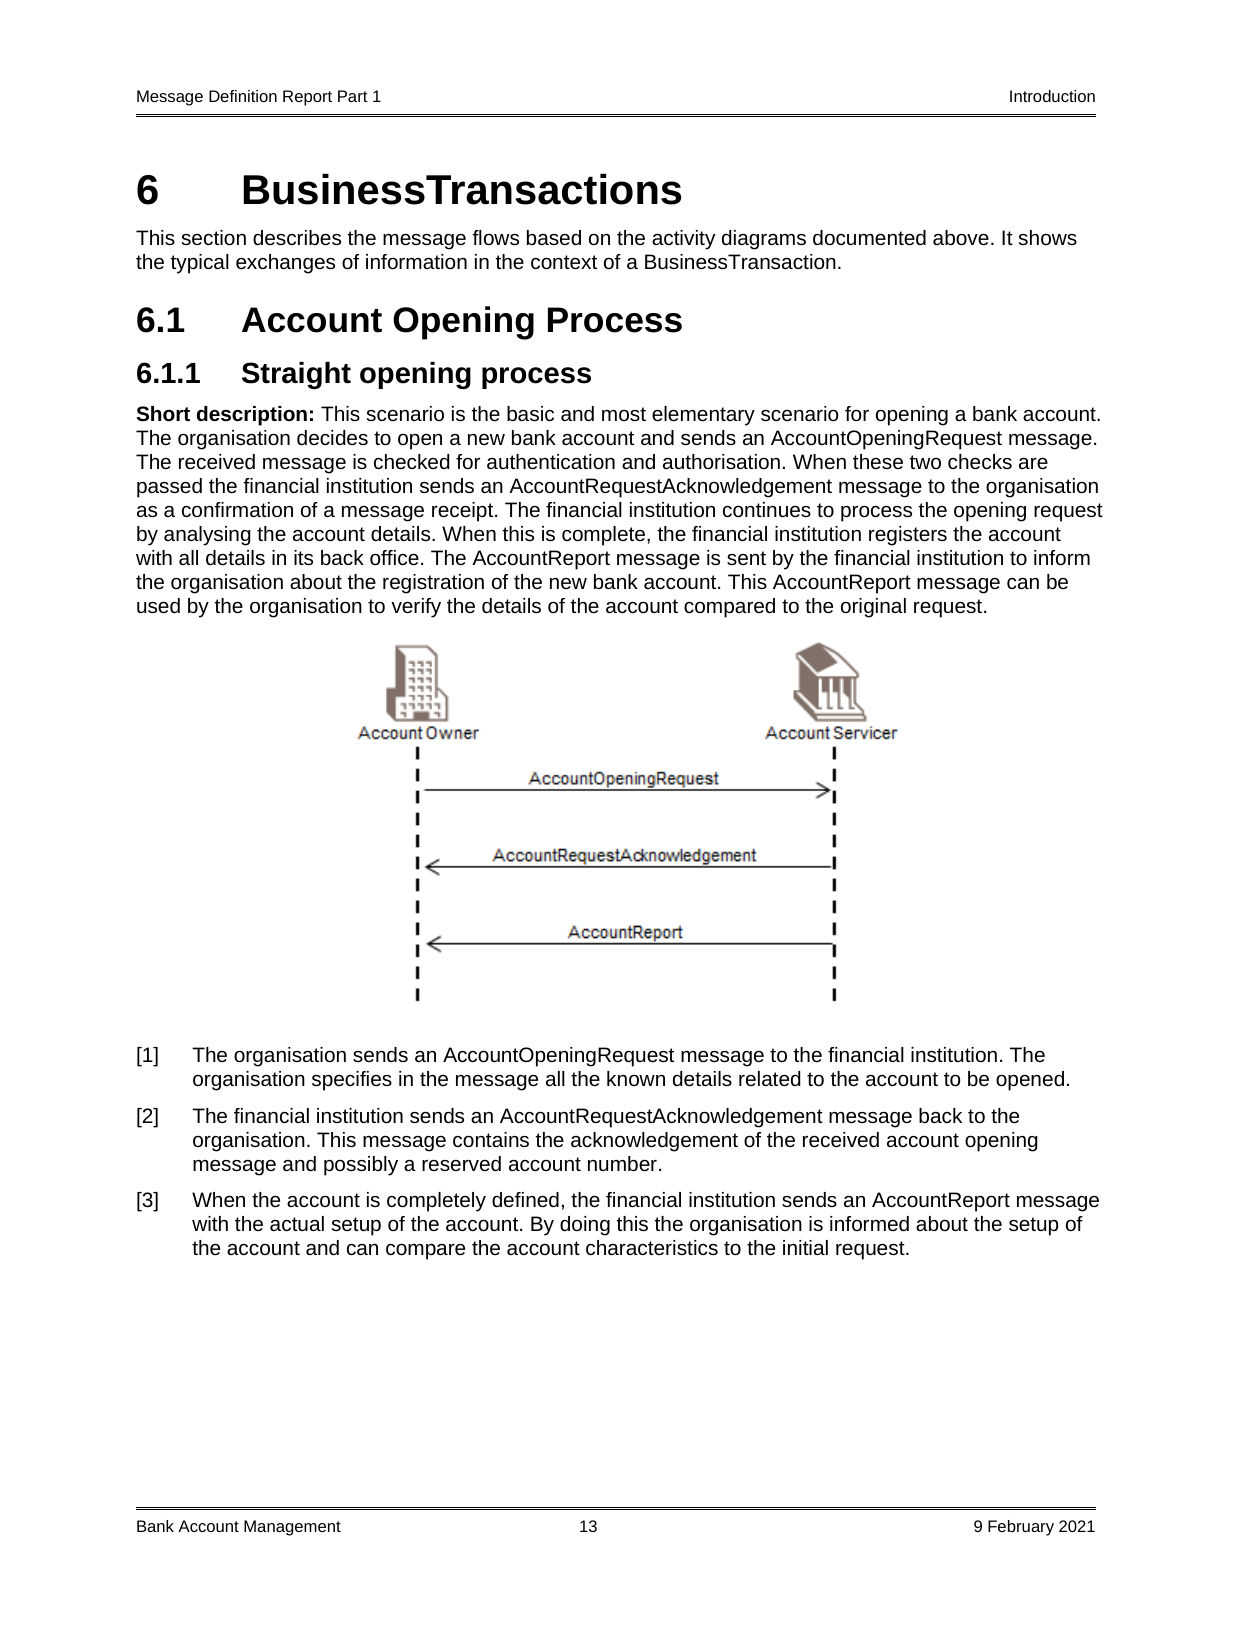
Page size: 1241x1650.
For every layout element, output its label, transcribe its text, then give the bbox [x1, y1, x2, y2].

text [1] The organisation sends an AccountOpeningRequest message to the financial institution. The organisation specifies in the message all the known details related to the account to be opened. [136, 1043, 1104, 1091]
text This section describes the message flows based on the activity diagrams documented above. It shows the typical exchanges of information in the context of a BusinessTransaction. [136, 226, 1104, 274]
subtitle Account Opening Process [136, 299, 1104, 339]
subtitle Straight opening process [136, 356, 1104, 390]
picture [316, 642, 924, 1006]
text [2] The financial institution sends an AccountRequestAcknowledgement message back to the organisation. This message contains the acknowledgement of the received account opening message and possibly a reserved account number. [136, 1103, 1104, 1175]
subtitle BusinessTransactions [136, 166, 1104, 213]
text Short description: This scenario is the basic and most elementary scenario for opening a bank account. The organisation decides to open a new bank account and sends an AccountOpeningRequest message. The received message is checked for authentication and authorisation. When these two checks are passed the financial institution sends an AccountRequestAcknowledgement message to the organisation as a confirmation of a message receipt. The financial institution continues to process the opening request by analysing the account details. When this is complete, the financial institution registers the account with all details in its back office. The AccountReport message is sent by the financial institution to inform the organisation about the registration of the new bank account. This AccountReport message can be used by the organisation to verify the details of the account compared to the original request. [136, 402, 1104, 618]
text [3] When the account is completely defined, the financial institution sends an AccountReport message with the actual setup of the account. By doing this the organisation is informed about the setup of the account and can compare the account characteristics to the initial request. [136, 1188, 1104, 1260]
